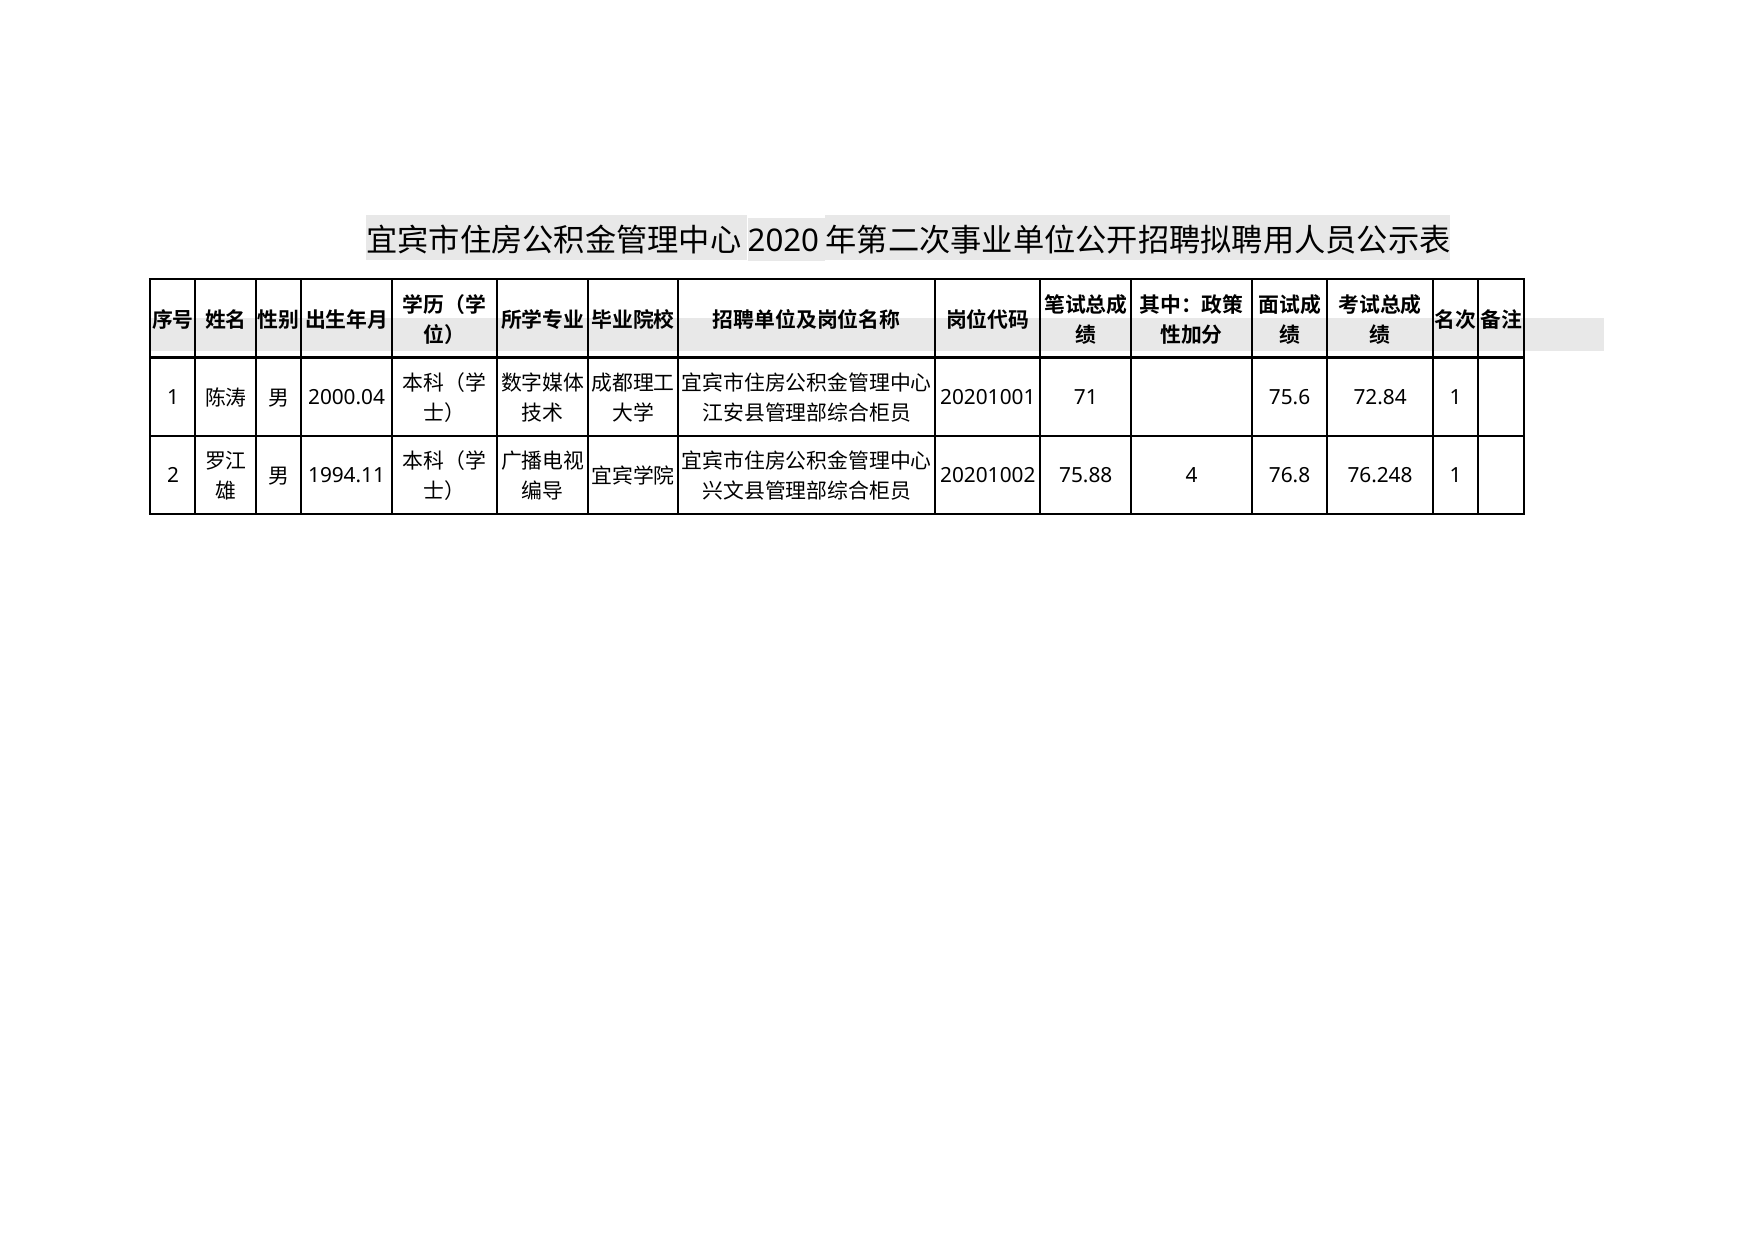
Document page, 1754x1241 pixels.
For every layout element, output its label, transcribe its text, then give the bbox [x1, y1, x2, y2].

text 宜宾市住房公积金管理中心2020年第二次事业单位公开招聘拟聘用人员公示表 [150, 205, 1604, 270]
table_cell 罗江雄 [196, 437, 255, 513]
table_cell 数字媒体技术 [498, 359, 587, 434]
table_cell 陈涛 [196, 359, 255, 434]
table_header 序号 [151, 280, 194, 356]
table_header 出生年月 [302, 280, 391, 356]
table_header 毕业院校 [589, 280, 677, 356]
table_cell 宜宾市住房公积金管理中心兴文县管理部综合柜员 [679, 437, 934, 513]
table_cell 75.88 [1041, 437, 1130, 513]
table_cell 本科（学士） [393, 437, 496, 513]
table_header 名次 [1434, 280, 1477, 356]
table_cell 75.6 [1253, 359, 1326, 434]
table_header 学历（学位） [393, 280, 496, 356]
table_cell 2 [151, 437, 194, 513]
table_header 性别 [257, 280, 300, 356]
table_header 备注 [1479, 280, 1523, 356]
table_header 笔试总成绩 [1041, 280, 1130, 356]
table_cell [1132, 359, 1251, 434]
table_cell 72.84 [1328, 359, 1432, 434]
table_cell 本科（学士） [393, 359, 496, 434]
table_cell 2000.04 [302, 359, 391, 434]
table_cell 1 [1434, 437, 1477, 513]
table_cell 男 [257, 359, 300, 434]
table_cell 20201002 [936, 437, 1039, 513]
table_header 考试总成绩 [1328, 280, 1432, 356]
table_cell 1 [151, 359, 194, 434]
table_cell 76.8 [1253, 437, 1326, 513]
table_cell 20201001 [936, 359, 1039, 434]
table_header 面试成绩 [1253, 280, 1326, 356]
table_cell 成都理工大学 [589, 359, 677, 434]
table_cell 76.248 [1328, 437, 1432, 513]
table_cell 男 [257, 437, 300, 513]
table_cell [1479, 359, 1523, 434]
table_header 岗位代码 [936, 280, 1039, 356]
table_header 招聘单位及岗位名称 [679, 280, 934, 356]
table_cell 1994.11 [302, 437, 391, 513]
table_cell 宜宾市住房公积金管理中心江安县管理部综合柜员 [679, 359, 934, 434]
table_cell [1479, 437, 1523, 513]
table_header 所学专业 [498, 280, 587, 356]
table_cell 71 [1041, 359, 1130, 434]
table_header 其中：政策性加分 [1132, 280, 1251, 356]
table_cell 1 [1434, 359, 1477, 434]
table_cell 4 [1132, 437, 1251, 513]
table_cell 广播电视编导 [498, 437, 587, 513]
table_cell 宜宾学院 [589, 437, 677, 513]
table_header 姓名 [196, 280, 255, 356]
